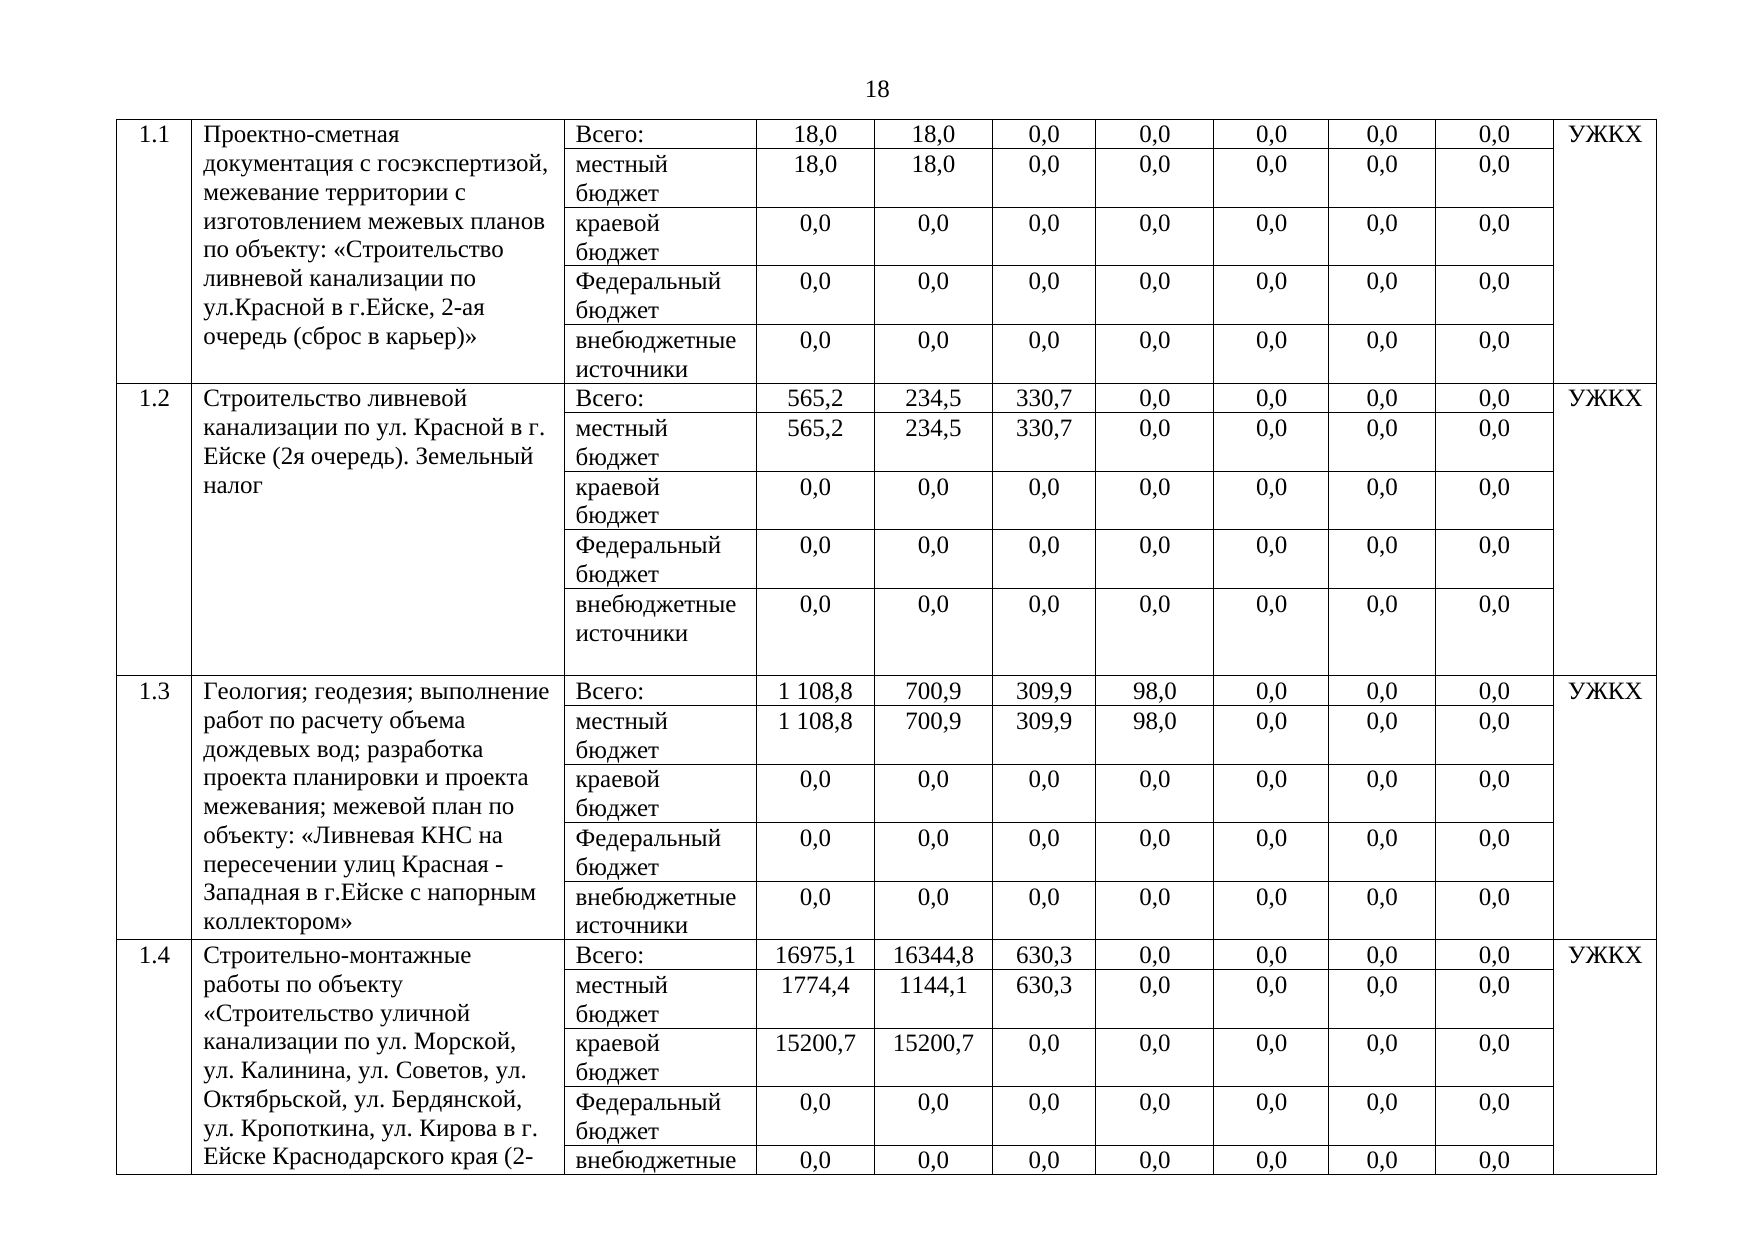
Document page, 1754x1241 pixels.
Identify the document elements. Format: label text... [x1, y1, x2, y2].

table_cell 0,0 [1214, 384, 1328, 412]
table_cell 0,0 [757, 765, 874, 822]
table_cell 0,0 [1096, 208, 1213, 265]
table_cell УЖКХ [1554, 940, 1656, 1174]
table_cell 0,0 [1096, 823, 1213, 881]
table_cell 0,0 [1436, 765, 1553, 822]
table_cell 0,0 [757, 208, 874, 265]
table_cell 0,0 [1214, 1087, 1328, 1144]
table_cell 0,0 [875, 589, 992, 675]
table_cell 1.3 [117, 676, 191, 939]
table_cell 0,0 [993, 149, 1095, 207]
table_cell 0,0 [1329, 706, 1435, 763]
table_cell 0,0 [875, 823, 992, 881]
table_cell 0,0 [1096, 1029, 1213, 1086]
table_cell 0,0 [757, 823, 874, 881]
table_cell 0,0 [1214, 970, 1328, 1027]
table_cell 16344,8 [875, 940, 992, 969]
table_cell 0,0 [1096, 970, 1213, 1027]
table_cell местный бюджет [565, 413, 756, 471]
table_cell местный бюджет [565, 706, 756, 763]
table_cell 0,0 [1214, 882, 1328, 939]
table_cell 0,0 [1214, 940, 1328, 969]
table_cell местный бюджет [565, 970, 756, 1027]
table_cell Всего: [565, 384, 756, 412]
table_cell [565, 1146, 756, 1174]
table_cell УЖКХ [1554, 120, 1656, 382]
table_cell Федеральный бюджет [565, 823, 756, 881]
table_cell 0,0 [1329, 970, 1435, 1027]
table_cell 98,0 [1096, 706, 1213, 763]
table_cell 0,0 [1436, 1146, 1553, 1174]
table_cell 0,0 [1329, 676, 1435, 705]
table_cell 0,0 [875, 882, 992, 939]
table_cell 0,0 [1436, 149, 1553, 207]
table_cell 0,0 [1436, 940, 1553, 969]
table_cell 0,0 [993, 325, 1095, 382]
table_cell 0,0 [1436, 1029, 1553, 1086]
table_cell 18,0 [757, 149, 874, 207]
table_cell 0,0 [1096, 940, 1213, 969]
table_cell 0,0 [1436, 589, 1553, 675]
table_cell 0,0 [1436, 208, 1553, 265]
table_cell 0,0 [1214, 208, 1328, 265]
table_cell 0,0 [1436, 530, 1553, 588]
table_cell УЖКХ [1554, 676, 1656, 939]
table_cell 18,0 [875, 149, 992, 207]
table_cell 0,0 [993, 589, 1095, 675]
table_cell 15200,7 [875, 1029, 992, 1086]
table_cell 0,0 [1329, 1029, 1435, 1086]
table_cell 0,0 [1436, 266, 1553, 324]
table_cell 0,0 [1096, 1087, 1213, 1144]
table_cell 0,0 [1329, 823, 1435, 881]
table_cell 0,0 [1436, 823, 1553, 881]
table_cell 0,0 [1329, 120, 1435, 148]
table_cell 0,0 [1329, 940, 1435, 969]
table_cell 0,0 [1436, 472, 1553, 529]
table_cell 0,0 [757, 325, 874, 382]
table_cell 0,0 [1329, 266, 1435, 324]
table_cell внебюджетные источники [565, 589, 756, 675]
table_cell 0,0 [1214, 530, 1328, 588]
table_cell 0,0 [1329, 589, 1435, 675]
table_cell 18,0 [757, 120, 874, 148]
table_cell 0,0 [993, 472, 1095, 529]
table_cell 0,0 [1436, 1087, 1553, 1144]
table_cell 0,0 [993, 765, 1095, 822]
table_cell краевой бюджет [565, 1029, 756, 1086]
table_cell 330,7 [993, 413, 1095, 471]
table_cell 630,3 [993, 940, 1095, 969]
table_cell УЖКХ [1554, 384, 1656, 675]
table_cell 234,5 [875, 413, 992, 471]
table_cell 0,0 [1436, 120, 1553, 148]
table_cell 0,0 [1329, 413, 1435, 471]
table_cell 0,0 [757, 589, 874, 675]
table_cell краевой бюджет [565, 765, 756, 822]
table_cell 0,0 [757, 1146, 874, 1174]
table_cell 0,0 [757, 1087, 874, 1144]
table_cell 0,0 [1329, 1146, 1435, 1174]
table_cell 565,2 [757, 384, 874, 412]
table_cell 0,0 [1436, 384, 1553, 412]
table_cell 0,0 [1214, 472, 1328, 529]
table_cell 0,0 [1329, 325, 1435, 382]
table_cell 1 108,8 [757, 676, 874, 705]
table_cell 1774,4 [757, 970, 874, 1027]
table_cell 0,0 [1329, 149, 1435, 207]
table_cell 0,0 [1436, 413, 1553, 471]
table_cell 0,0 [1096, 530, 1213, 588]
table_cell 700,9 [875, 706, 992, 763]
table_cell Всего: [565, 676, 756, 705]
table_cell 0,0 [875, 472, 992, 529]
table_cell 0,0 [1436, 970, 1553, 1027]
table_cell 0,0 [993, 823, 1095, 881]
table_cell 0,0 [1096, 413, 1213, 471]
table_cell 16975,1 [757, 940, 874, 969]
table_cell 0,0 [757, 472, 874, 529]
table_cell 98,0 [1096, 676, 1213, 705]
table_cell 0,0 [1436, 325, 1553, 382]
table_cell 0,0 [1214, 149, 1328, 207]
table_cell 0,0 [1436, 882, 1553, 939]
table_cell 1.4 [117, 940, 191, 1174]
table_cell 565,2 [757, 413, 874, 471]
table_cell 1.2 [117, 384, 191, 675]
table_cell Федеральный бюджет [565, 1087, 756, 1144]
table_cell 0,0 [875, 325, 992, 382]
table_cell 0,0 [993, 120, 1095, 148]
table_cell Федеральный бюджет [565, 530, 756, 588]
table_cell 0,0 [993, 530, 1095, 588]
table_cell 0,0 [1214, 823, 1328, 881]
table_cell 0,0 [993, 1029, 1095, 1086]
table_cell 0,0 [993, 208, 1095, 265]
table_cell 0,0 [1214, 706, 1328, 763]
table_cell Всего: [565, 940, 756, 969]
table_cell 309,9 [993, 676, 1095, 705]
table_cell 0,0 [1214, 413, 1328, 471]
table_cell внебюджетные источники [565, 882, 756, 939]
table_cell 0,0 [1096, 472, 1213, 529]
table_cell 0,0 [993, 1087, 1095, 1144]
table_cell 0,0 [1214, 1029, 1328, 1086]
table_cell 0,0 [1096, 120, 1213, 148]
table_cell 0,0 [1214, 325, 1328, 382]
table_cell 0,0 [1329, 1087, 1435, 1144]
table_cell внебюджетные источники [565, 325, 756, 382]
table_cell 0,0 [875, 1146, 992, 1174]
table_cell 0,0 [1214, 1146, 1328, 1174]
table_cell Всего: [565, 120, 756, 148]
table_cell 0,0 [875, 1087, 992, 1144]
table_cell 0,0 [875, 765, 992, 822]
table_cell Строительно-монтажные работы по объекту «Строительство уличной канализации по ул. Морской, ул. Калинина, ул. Советов, ул. Октябрьской, ул. Бердянской, ул. Кропоткина, ул. Кирова в г. Ейске Краснодарского края (2-очередь строительства)» [192, 940, 564, 1174]
table_cell 0,0 [875, 266, 992, 324]
table_cell 700,9 [875, 676, 992, 705]
table_cell 0,0 [1436, 676, 1553, 705]
table_cell 1144,1 [875, 970, 992, 1027]
table_cell 0,0 [757, 530, 874, 588]
table_cell 0,0 [1096, 1146, 1213, 1174]
table_cell 0,0 [1214, 120, 1328, 148]
table_cell 0,0 [1096, 589, 1213, 675]
table_cell 0,0 [1214, 676, 1328, 705]
table_cell 0,0 [1096, 266, 1213, 324]
table_cell Федеральный бюджет [565, 266, 756, 324]
table_cell Геология; геодезия; выполнение работ по расчету объема дождевых вод; разработка проекта планировки и проекта межевания; межевой план по объекту: «Ливневая КНС на пересечении улиц Красная - Западная в г.Ейске с напорным коллектором» [192, 676, 564, 939]
table_cell 330,7 [993, 384, 1095, 412]
table_cell 1.1 [117, 120, 191, 382]
table_cell местный бюджет [565, 149, 756, 207]
table_cell 0,0 [1096, 882, 1213, 939]
table_cell краевой бюджет [565, 472, 756, 529]
table_cell 0,0 [875, 208, 992, 265]
table_cell 0,0 [1214, 266, 1328, 324]
table_cell 15200,7 [757, 1029, 874, 1086]
table_cell 0,0 [1214, 765, 1328, 822]
table_cell 0,0 [1329, 765, 1435, 822]
table_cell Строительство ливневой канализации по ул. Красной в г. Ейске (2я очередь). Земельный налог [192, 384, 564, 675]
table_cell 0,0 [1096, 384, 1213, 412]
table_cell 0,0 [1214, 589, 1328, 675]
table_cell 234,5 [875, 384, 992, 412]
table_cell 630,3 [993, 970, 1095, 1027]
table_cell 0,0 [1329, 882, 1435, 939]
table_cell 0,0 [1096, 765, 1213, 822]
table_cell 1 108,8 [757, 706, 874, 763]
table_cell 0,0 [1329, 530, 1435, 588]
table_cell 18,0 [875, 120, 992, 148]
table_cell 0,0 [757, 266, 874, 324]
table_cell 0,0 [1096, 325, 1213, 382]
table_cell 0,0 [1329, 208, 1435, 265]
table_cell 309,9 [993, 706, 1095, 763]
table_cell краевой бюджет [565, 208, 756, 265]
table_cell 0,0 [757, 882, 874, 939]
table_cell 0,0 [1436, 706, 1553, 763]
table_cell Проектно-сметная документация с госэкспертизой, межевание территории с изготовлением межевых планов по объекту: «Строительство ливневой канализации по ул.Красной в г.Ейске, 2-ая очередь (сброс в карьер)» [192, 120, 564, 382]
table_cell 0,0 [993, 266, 1095, 324]
table_cell 0,0 [993, 1146, 1095, 1174]
table_cell 0,0 [993, 882, 1095, 939]
table_cell 0,0 [1329, 472, 1435, 529]
table_cell 0,0 [875, 530, 992, 588]
table_cell 0,0 [1096, 149, 1213, 207]
table_cell 0,0 [1329, 384, 1435, 412]
